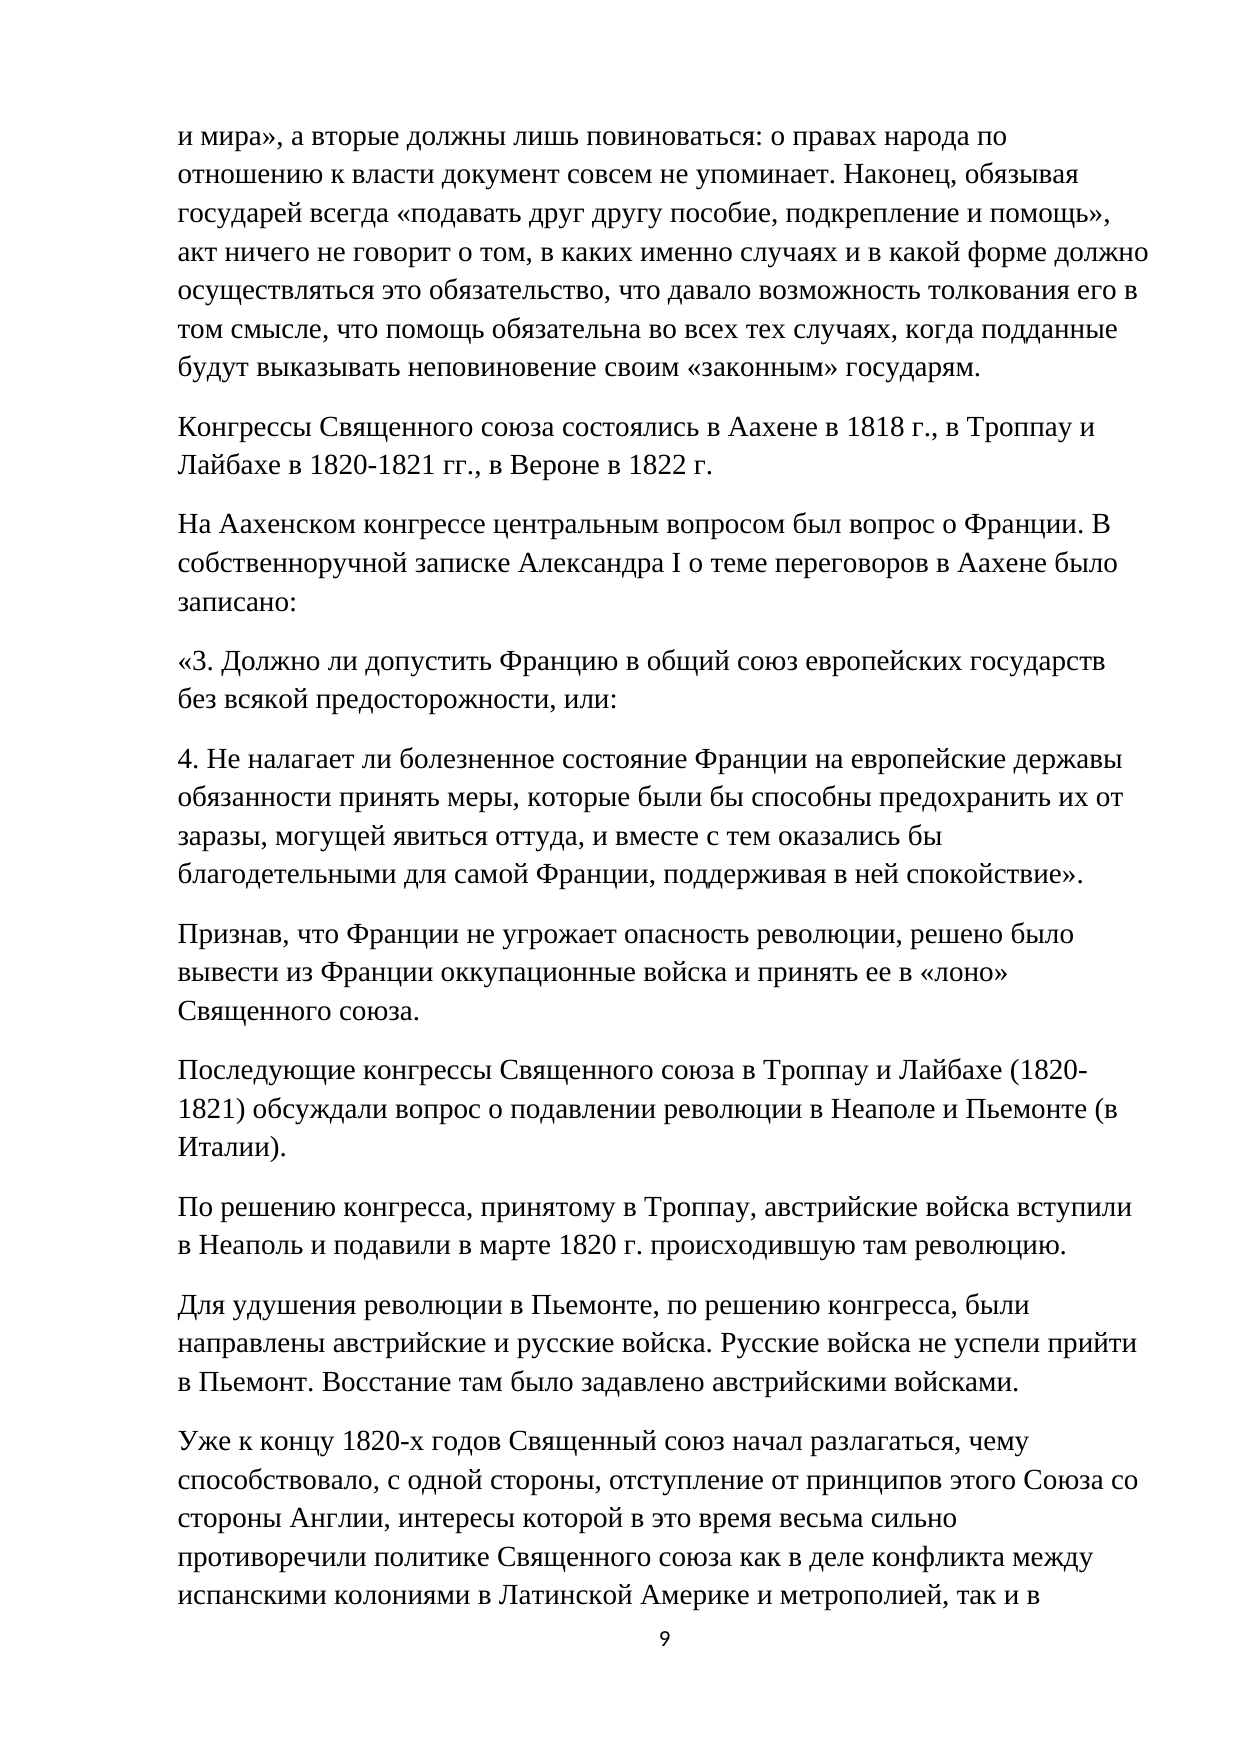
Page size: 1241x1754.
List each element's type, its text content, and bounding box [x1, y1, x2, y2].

text «3. Должно ли допустить Францию в общий союз европейских государств без всякой предосторожности, или: [177, 643, 1152, 715]
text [177, 1423, 1152, 1611]
text Конгрессы Священного союза состоялись в Аахене в 1818 г., в Троппау и Лайбахе в 1820-1821 гг., в Вероне в 1822 г. [177, 409, 1152, 481]
text 4. Не налагает ли болезненное состояние Франции на европейские державы обязанности принять меры, которые были бы способны предохранить их от заразы, могущей явиться оттуда, и вместе с тем оказались бы благодетельными для самой Франции, поддерживая в ней спокойствие». [177, 741, 1152, 890]
text На Аахенском конгрессе центральным вопросом был вопрос о Франции. В собственноручной записке Александра I о теме переговоров в Аахене было записано: [177, 507, 1152, 617]
text Последующие конгрессы Священного союза в Троппау и Лайбахе (1820-1821) обсуждали вопрос о подавлении революции в Неаполе и Пьемонте (в Италии). [177, 1052, 1152, 1163]
text Для удушения революции в Пьемонте, по решению конгресса, были направлены австрийские и русские войска. Русские войска не успели прийти в Пьемонт. Восстание там было задавлено австрийскими войсками. [177, 1287, 1152, 1397]
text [177, 118, 1152, 383]
text По решению конгресса, принятому в Троппау, австрийские войска вступили в Неаполь и подавили в марте 1820 г. происходившую там революцию. [177, 1189, 1152, 1261]
text Признав, что Франции не угрожает опасность революции, решено было вывести из Франции оккупационные войска и принять ее в «лоно» Священного союза. [177, 916, 1152, 1027]
